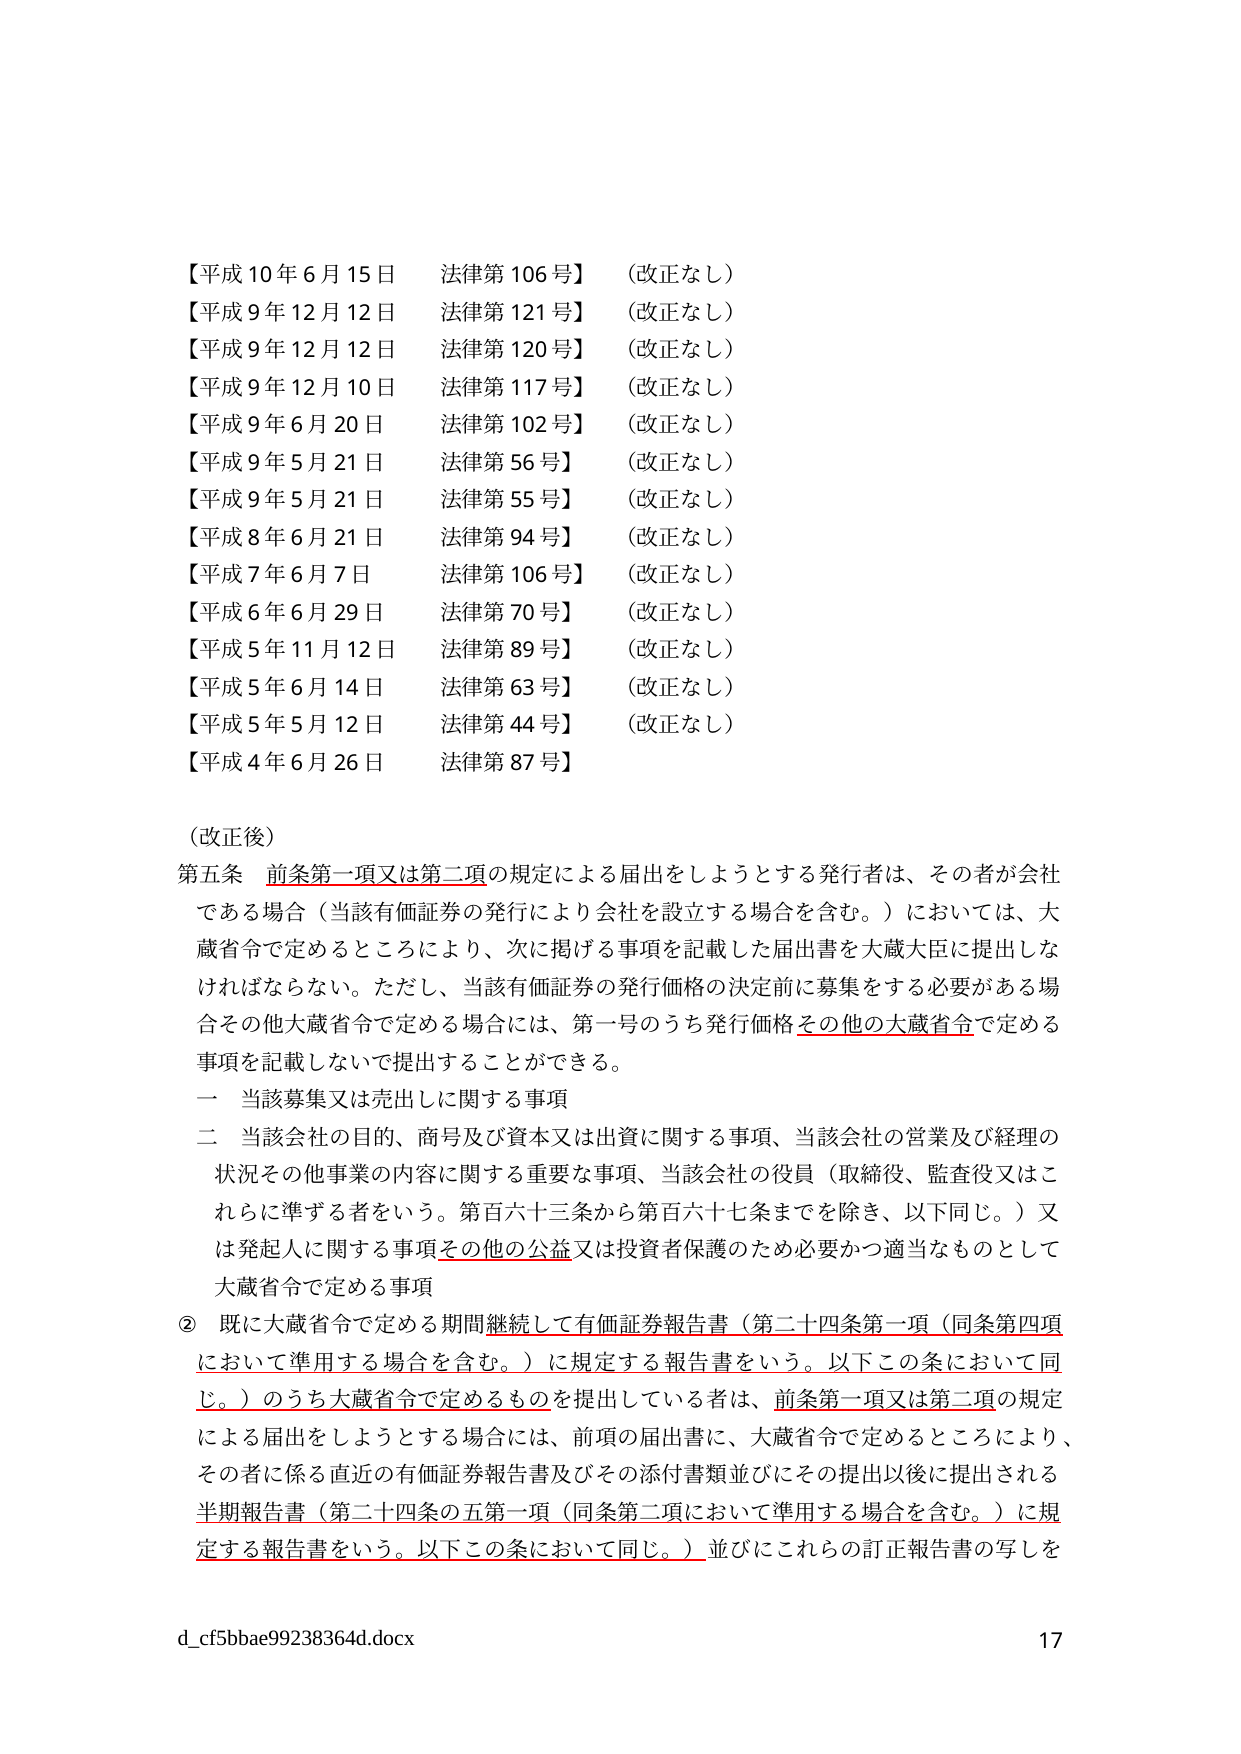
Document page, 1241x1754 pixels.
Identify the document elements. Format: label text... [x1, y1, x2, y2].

text 【平成9年12月12日 法律第120号】 （改正なし） [177, 329, 1063, 367]
text 【平成4年6月26日 法律第87号】 [177, 742, 1063, 779]
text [177, 1304, 1063, 1567]
text 【平成8年6月21日 法律第94号】 （改正なし） [177, 517, 1063, 554]
text 【平成7年6月7日 法律第106号】 （改正なし） [177, 554, 1063, 592]
text 第五条 前条第一項又は第二項の規定による届出をしようとする発行者は、その者が会社である場合（当該有価証券の発行により会社を設立する場合を含む。）においては、大蔵省令で定めるところにより、次に掲げる事項を記載した届出書を大蔵大臣に提出しなければならない。ただし、当該有価証券の発行価格の決定前に募集をする必要がある場合その他大蔵省令で定める場合には、第一号のうち発行価格その他の大蔵省令で定める事項を記載しないで提出することができる。 [177, 854, 1063, 1079]
text 【平成5年6月14日 法律第63号】 （改正なし） [177, 667, 1063, 704]
text 【平成10年6月15日 法律第106号】 （改正なし） [177, 254, 1063, 292]
text 【平成5年5月12日 法律第44号】 （改正なし） [177, 704, 1063, 742]
text 一 当該募集又は売出しに関する事項 [196, 1079, 1063, 1117]
text 【平成9年6月20日 法律第102号】 （改正なし） [177, 404, 1063, 442]
text 二 当該会社の目的、商号及び資本又は出資に関する事項、当該会社の営業及び経理の状況その他事業の内容に関する重要な事項、当該会社の役員（取締役、監査役又はこれらに準ずる者をいう。第百六十三条から第百六十七条までを除き、以下同じ。）又は発起人に関する事項その他の公益又は投資者保護のため必要かつ適当なものとして大蔵省令で定める事項 [196, 1117, 1063, 1304]
text 【平成5年11月12日 法律第89号】 （改正なし） [177, 629, 1063, 667]
text 【平成9年12月12日 法律第121号】 （改正なし） [177, 292, 1063, 329]
text （改正後） [177, 817, 1063, 854]
text 【平成6年6月29日 法律第70号】 （改正なし） [177, 592, 1063, 629]
text 【平成9年12月10日 法律第117号】 （改正なし） [177, 367, 1063, 404]
text 【平成9年5月21日 法律第56号】 （改正なし） [177, 442, 1063, 479]
text 【平成9年5月21日 法律第55号】 （改正なし） [177, 479, 1063, 517]
